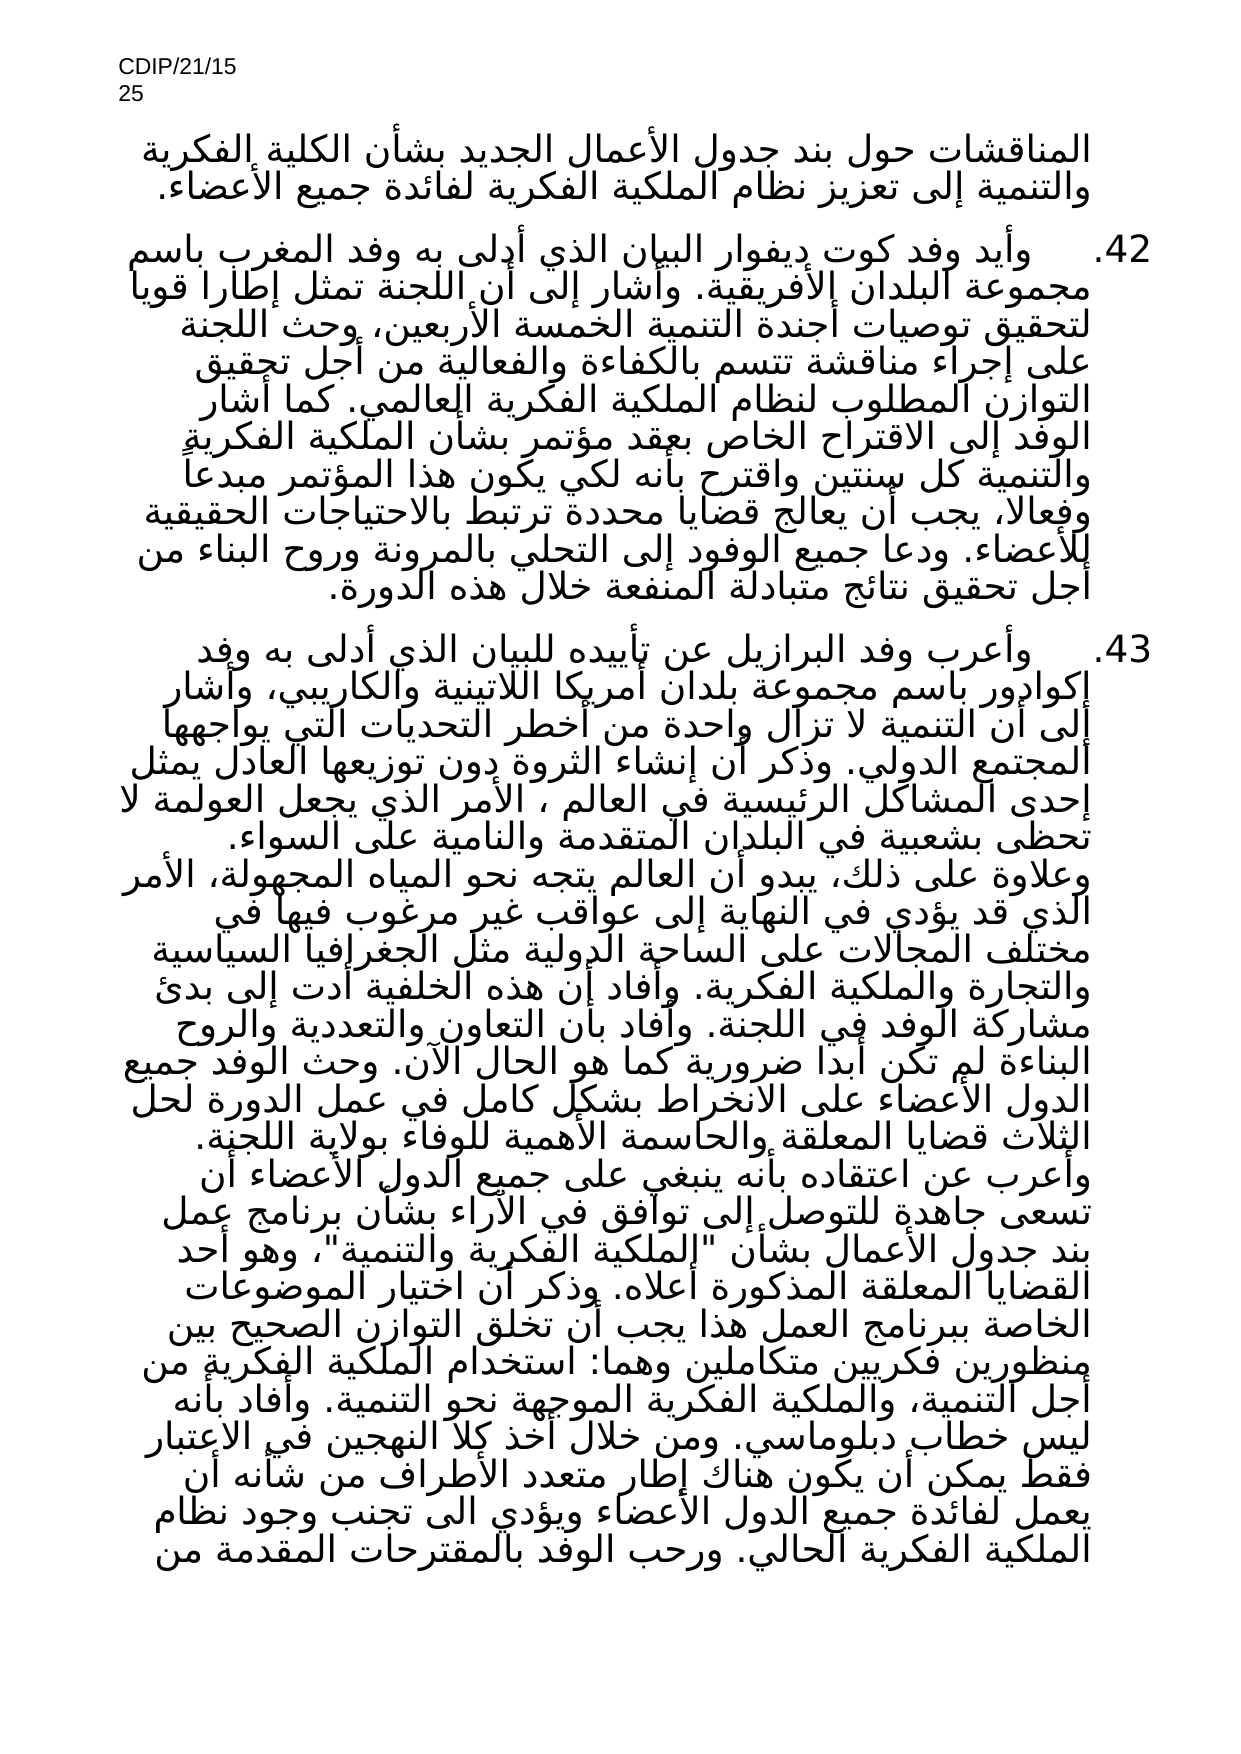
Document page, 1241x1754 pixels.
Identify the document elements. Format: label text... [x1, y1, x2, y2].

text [118, 132, 1092, 207]
text وأيد وفد كوت ديفوار البيان الذي أدلى به وفد المغرب باسم مجموعة البلدان الأفريقية. وأشار إلى أن اللجنة تمثل إطارا قويا لتحقيق توصيات أجندة التنمية الخمسة الأربعين، وحث اللجنة على إجراء مناقشة تتسم بالكفاءة والفعالية من أجل تحقيق التوازن المطلوب لنظام الملكية الفكرية العالمي. كما أشار الوفد إلى الاقتراح الخاص بعقد مؤتمر بشأن الملكية الفكرية والتنمية كل سنتين واقترح بأنه لكي يكون هذا المؤتمر مبدعاً وفعالا، يجب أن يعالج قضايا محددة ترتبط بالاحتياجات الحقيقية للأعضاء. ودعا جميع الوفود إلى التحلي بالمرونة وروح البناء من أجل تحقيق نتائج متبادلة المنفعة خلال هذه الدورة. [118, 232, 1092, 607]
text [118, 632, 1092, 1570]
